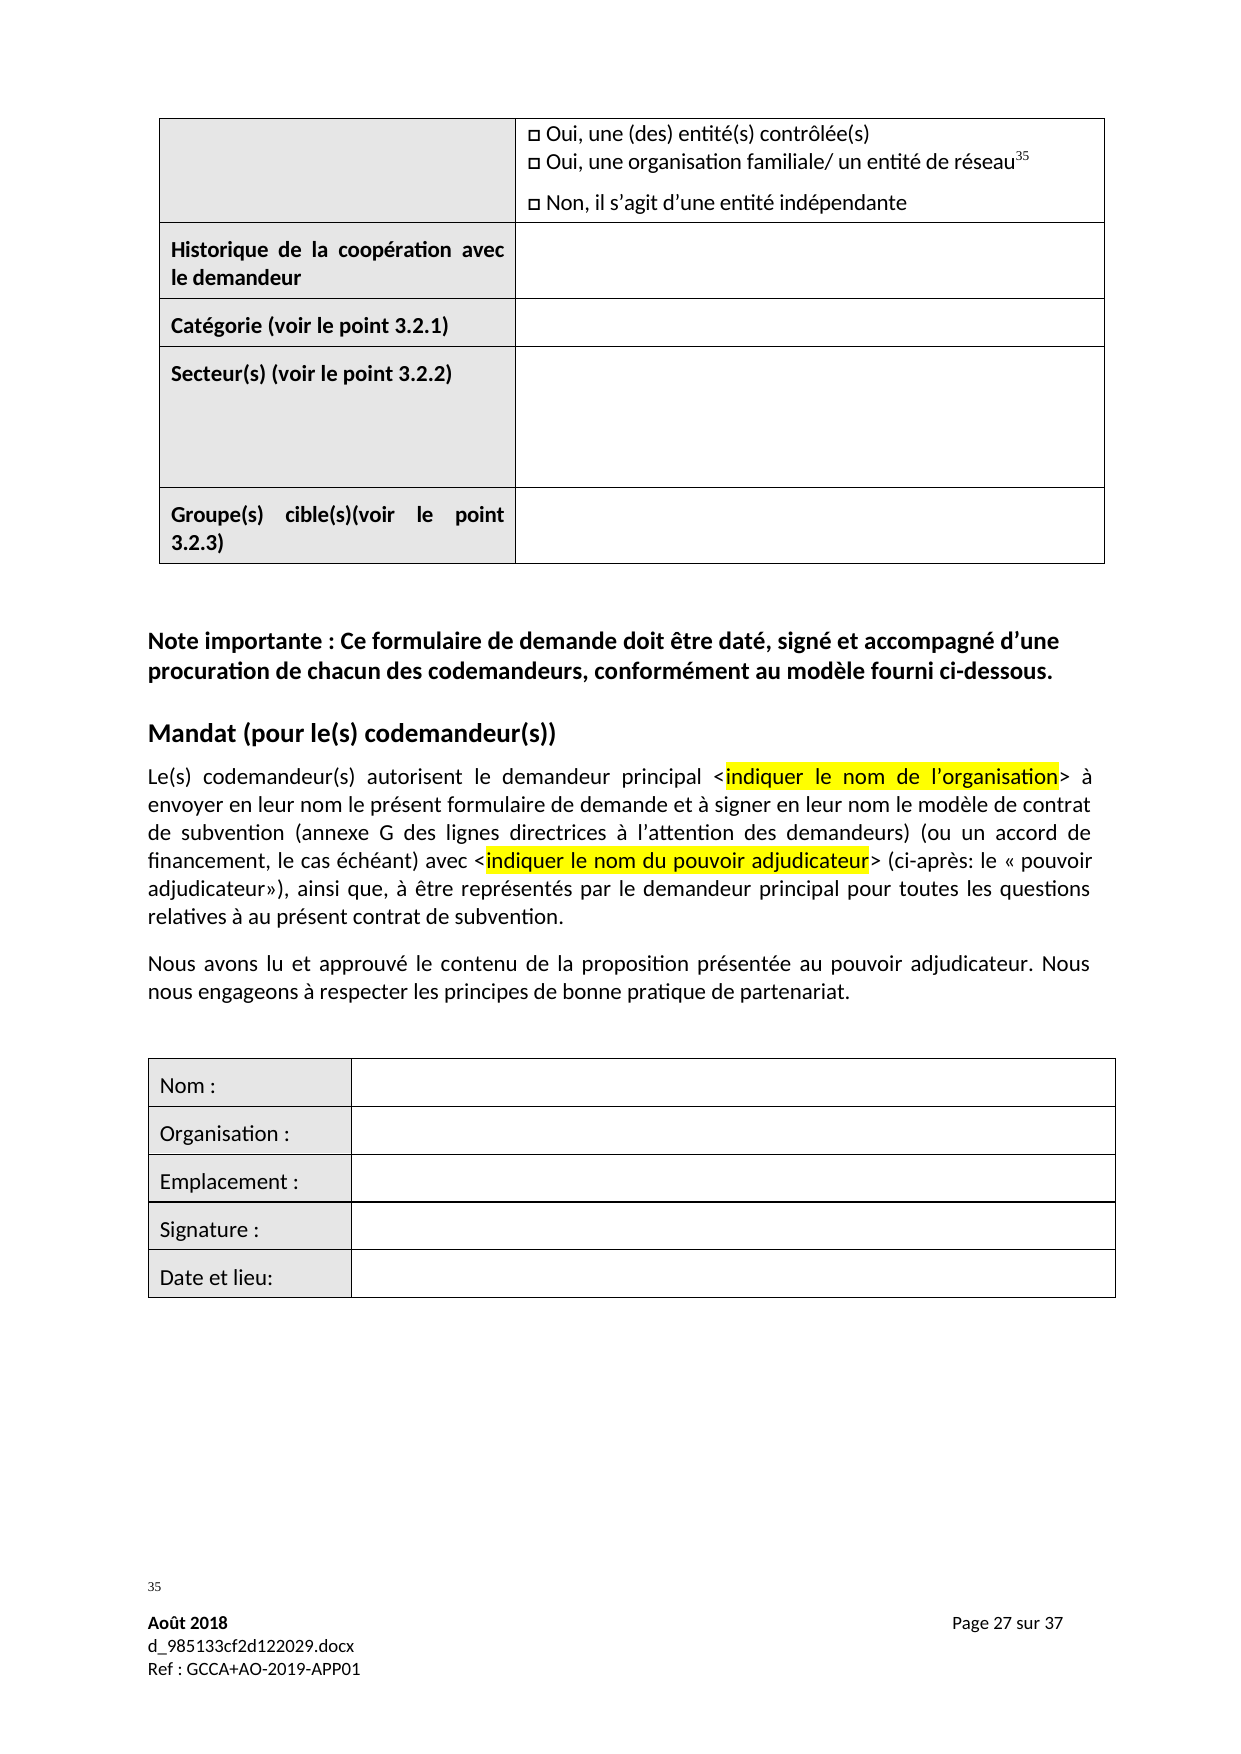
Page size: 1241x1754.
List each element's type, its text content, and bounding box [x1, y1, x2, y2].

table_cell Date et lieu: [149, 1250, 351, 1297]
table_header [352, 1059, 1115, 1106]
table_cell [516, 223, 1104, 298]
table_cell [516, 119, 1104, 222]
text Mandat (pour le(s) codemandeur(s)) [148, 716, 1092, 749]
table_cell [352, 1155, 1115, 1201]
text Nous avons lu et approuvé le contenu de la proposition présentée au pouvoir adjudicateur. Nous nous engageons à respecter les principes de bonne pratique de partenariat. [148, 949, 1092, 1005]
table_cell Groupe(s) cible(s)(voir le point 3.2.3) [160, 488, 515, 563]
table_cell [352, 1203, 1115, 1249]
table_header Nom : [149, 1059, 351, 1106]
text Note importante : Ce formulaire de demande doit être daté, signé et accompagné d’une procuration de chacun des codemandeurs, conformément au modèle fourni ci-dessous. [148, 625, 1092, 686]
text Le(s) codemandeur(s) autorisent le demandeur principal <indiquer le nom de l’organisation> à envoyer en leur nom le présent formulaire de demande et à signer en leur nom le modèle de contrat de subvention (annexe G des lignes directrices à l’attention des demandeurs) (ou un accord de financement, le cas échéant) avec <indiquer le nom du pouvoir adjudicateur> (ci-après: le « pouvoir adjudicateur»), ainsi que, à être représentés par le demandeur principal pour toutes les questions relatives à au présent contrat de subvention. [148, 762, 1092, 930]
table_cell [352, 1107, 1115, 1153]
table_cell [516, 347, 1104, 487]
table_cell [160, 119, 515, 222]
table_cell Historique de la coopération avec le demandeur [160, 223, 515, 298]
table_cell [516, 299, 1104, 346]
table_cell Emplacement : [149, 1155, 351, 1201]
table_cell [516, 488, 1104, 563]
table_cell Signature : [149, 1203, 351, 1249]
table_cell Catégorie (voir le point 3.2.1) [160, 299, 515, 346]
table_cell [352, 1250, 1115, 1297]
table_cell Secteur(s) (voir le point 3.2.2) [160, 347, 515, 487]
table_cell Organisation : [149, 1107, 351, 1153]
